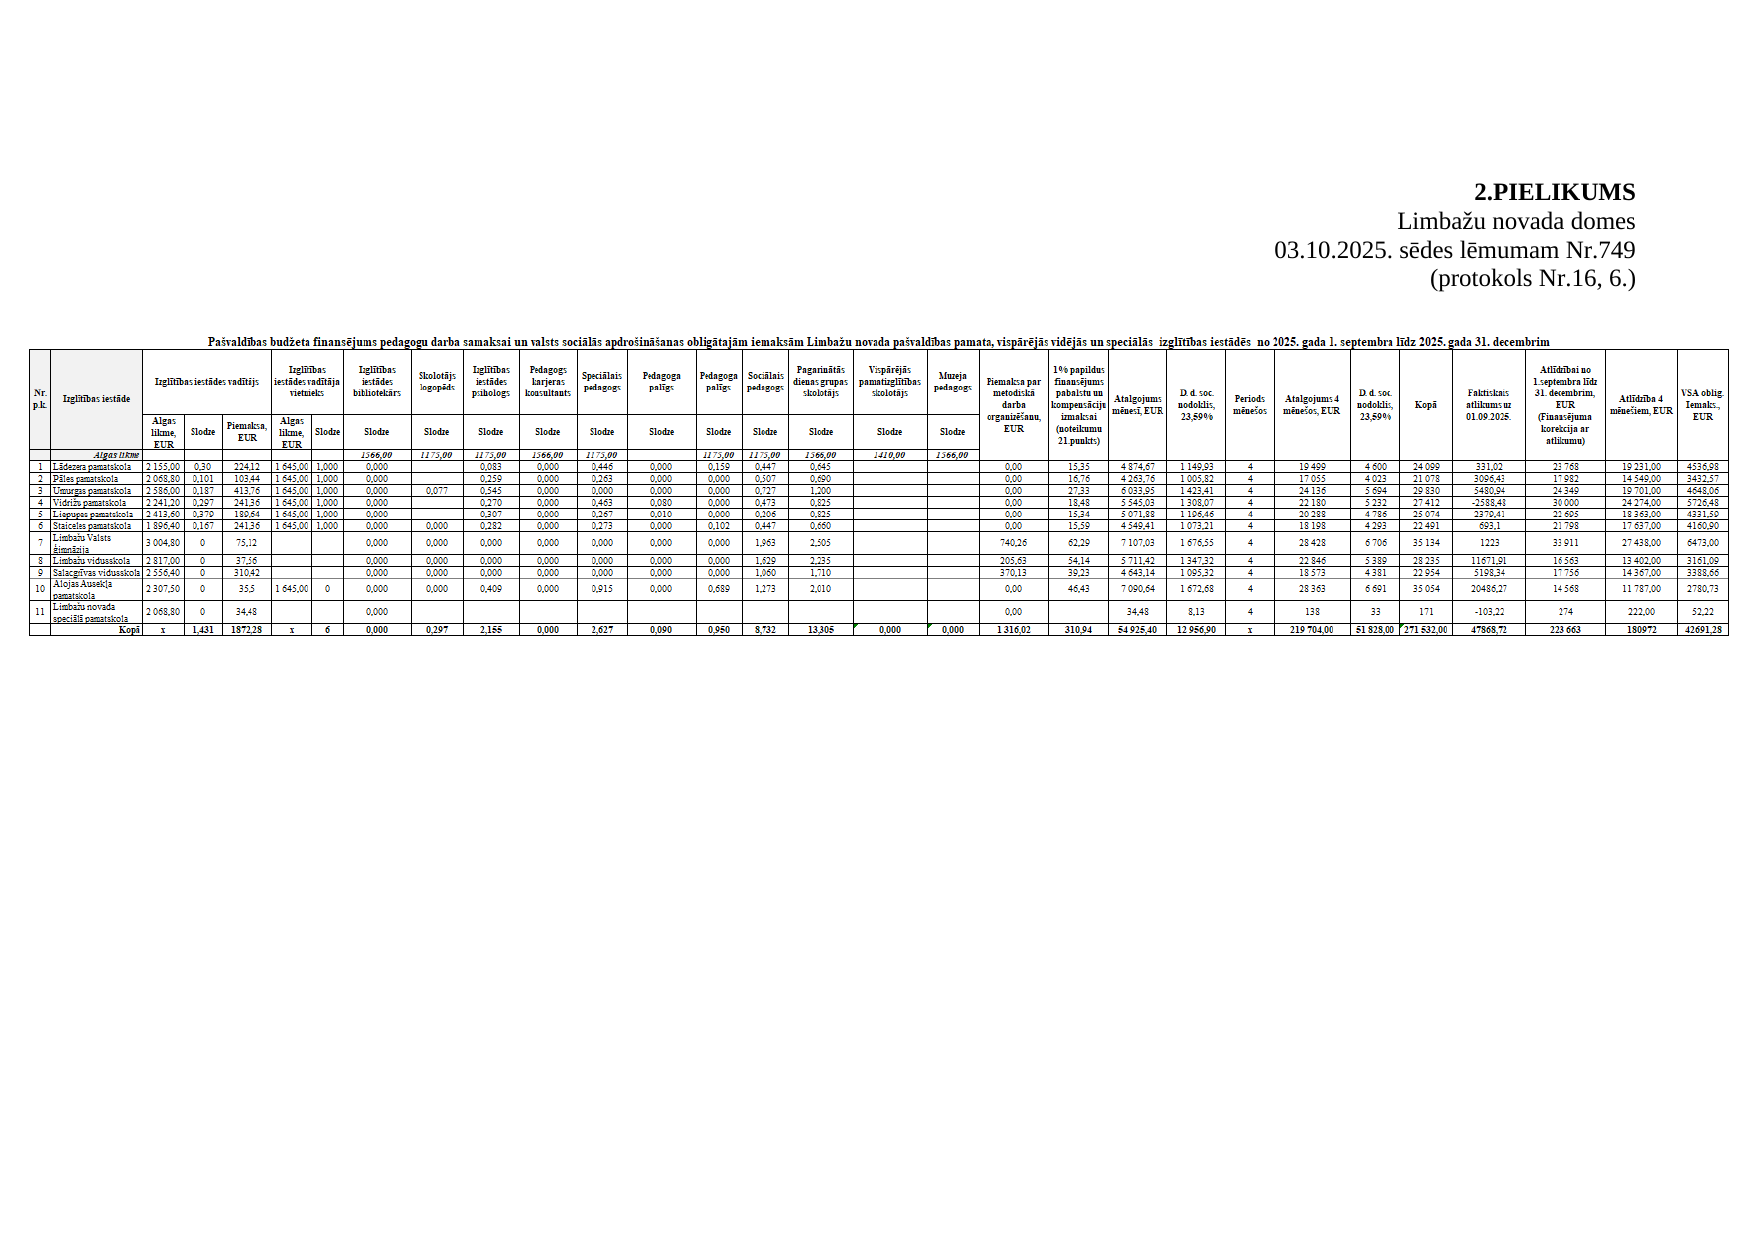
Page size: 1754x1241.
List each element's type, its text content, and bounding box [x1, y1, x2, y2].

picture [23, 327, 1731, 642]
text (protokols Nr.16, 6.) [59, 263, 1636, 292]
text 2.PIELIKUMS [59, 177, 1636, 206]
text 03.10.2025. sēdes lēmumam Nr.749 [59, 235, 1636, 263]
text Limbažu novada domes [59, 206, 1636, 235]
